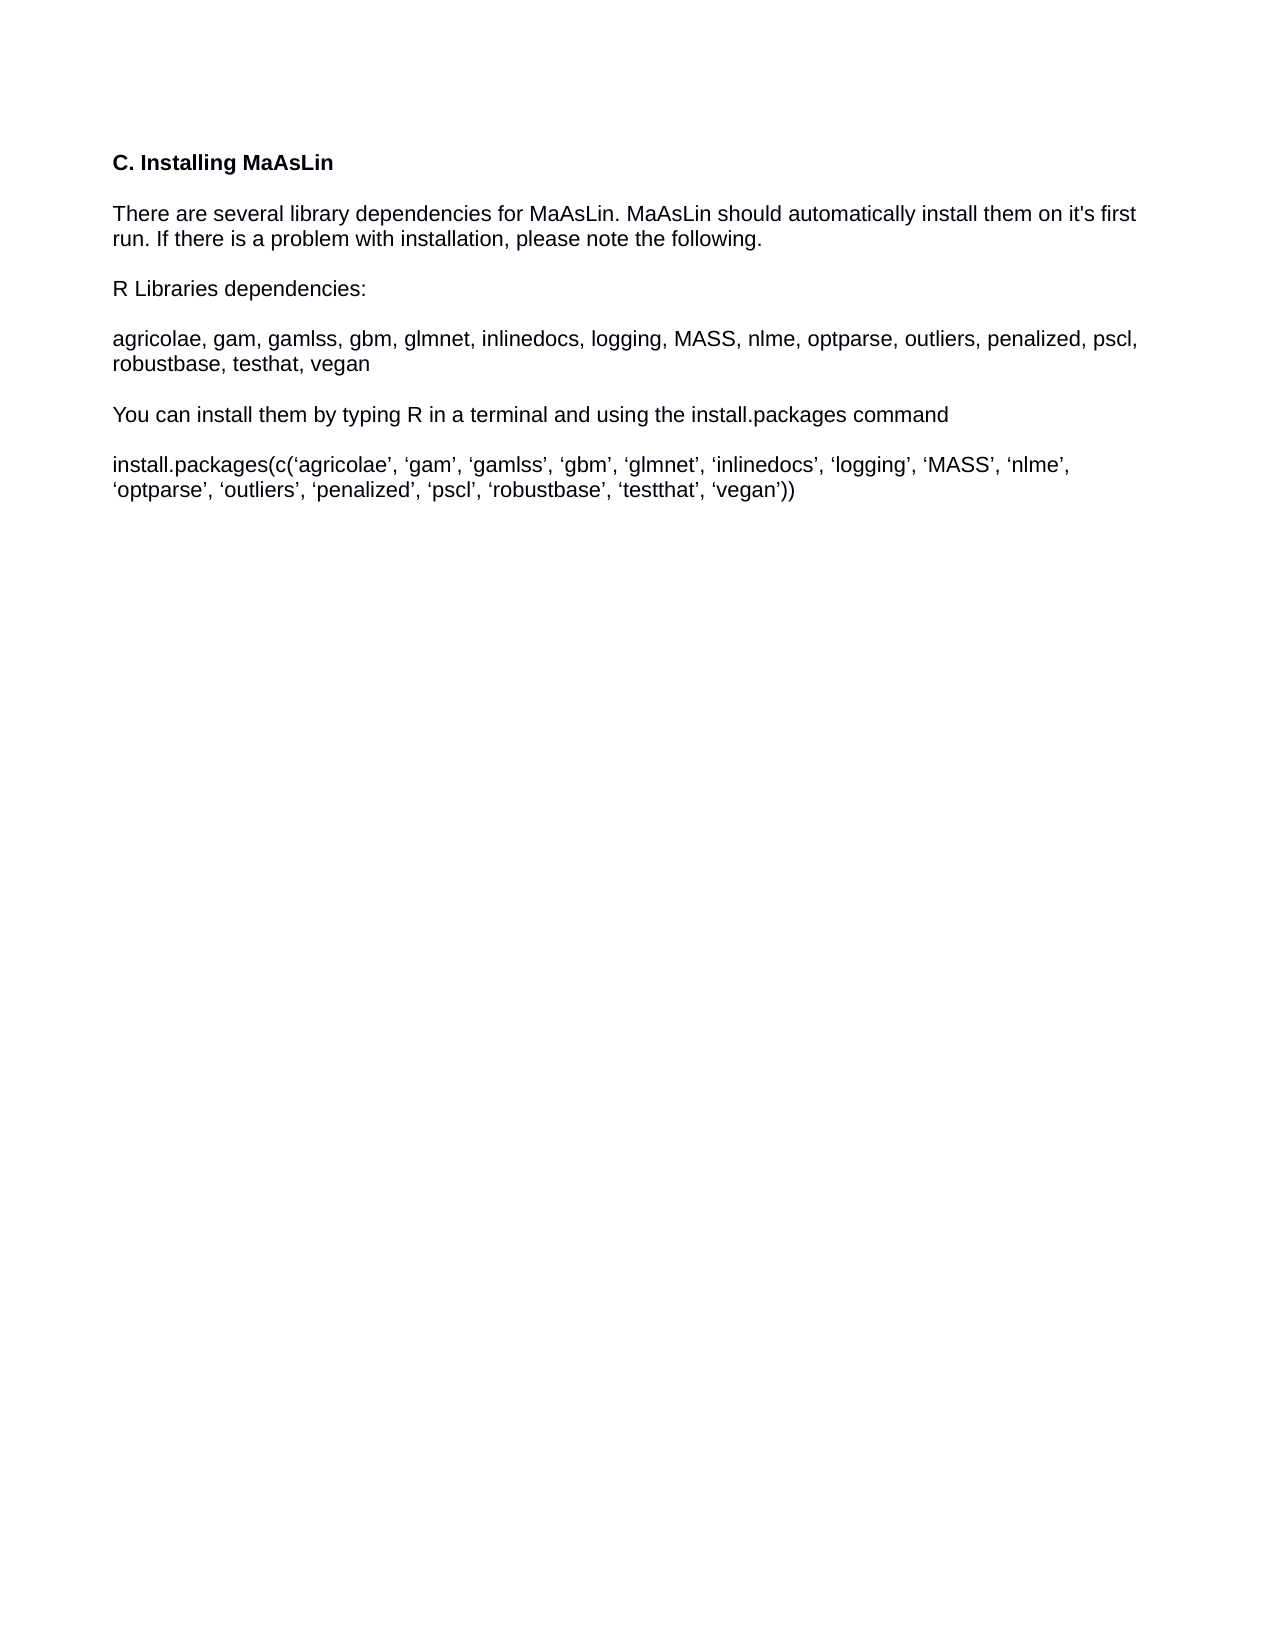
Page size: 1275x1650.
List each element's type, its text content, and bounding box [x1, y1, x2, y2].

text C. Installing MaAsLin There are several library dependencies for MaAsLin. MaAsLin should automatically install them on it's first run. If there is a problem with installation, please note the following. [112, 150, 1163, 251]
text R Libraries dependencies: agricolae, gam, gamlss, gbm, glmnet, inlinedocs, logging, MASS, nlme, optparse, outliers, penalized, pscl, robustbase, testhat, vegan You can install them by typing R in a terminal and using the install.packages command install.packages(c(‘agricolae’, ‘gam’, ‘gamlss’, ‘gbm’, ‘glmnet’, ‘inlinedocs’, ‘logging’, ‘MASS’, ‘nlme’, ‘optparse’, ‘outliers’, ‘penalized’, ‘pscl’, ‘robustbase’, ‘testthat’, ‘vegan’)) [112, 276, 1163, 552]
